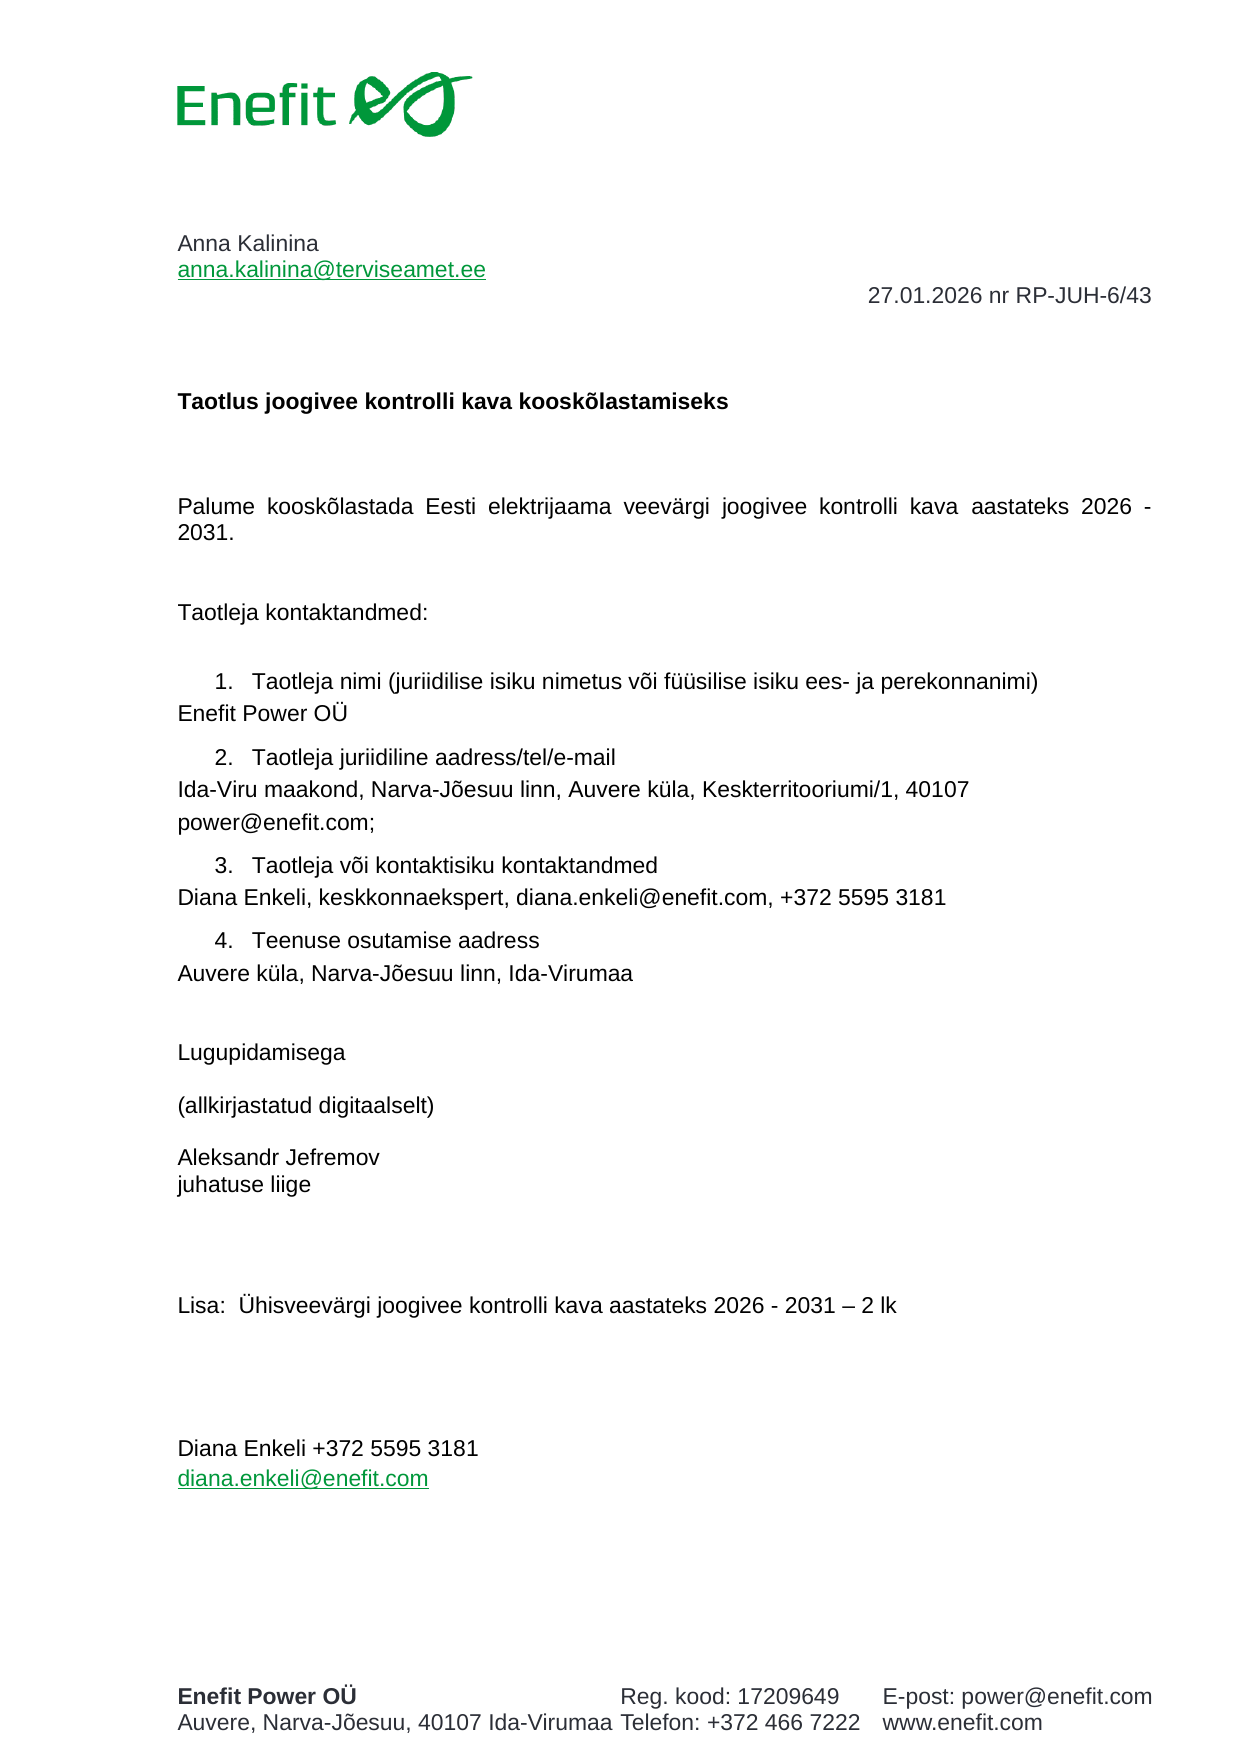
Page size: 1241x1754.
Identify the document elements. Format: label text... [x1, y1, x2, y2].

picture [177, 72, 473, 137]
text Taotleja kontaktandmed: [177, 598, 1152, 625]
text Enefit Power OÜ [177, 700, 1152, 727]
list Teenuse osutamise aadress [214, 927, 1152, 954]
text Aleksandr Jefremov [177, 1144, 1152, 1171]
text power@enefit.com; [177, 809, 1152, 835]
text 27.01.2026 nr RP-JUH-6/43 [177, 282, 1152, 308]
list Taotleja nimi (juriidilise isiku nimetus või füüsilise isiku ees- ja perekonnanimi) [214, 668, 1152, 694]
text juhatuse liige [177, 1171, 1152, 1197]
text Ida-Viru maakond, Narva-Jõesuu linn, Auvere küla, Keskterritooriumi/1, 40107 [177, 776, 1152, 802]
text diana.enkeli@enefit.com [177, 1465, 1152, 1491]
text Lugupidamisega [177, 1039, 1152, 1065]
text Anna Kalinina [177, 229, 1152, 256]
text (allkirjastatud digitaalselt) [177, 1092, 1152, 1118]
text Palume kooskõlastada Eesti elektrijaama veevärgi joogivee kontrolli kava aastateks 2026 - 2031. [177, 493, 1152, 546]
text anna.kalinina@terviseamet.ee [177, 256, 1152, 282]
text Auvere küla, Narva-Jõesuu linn, Ida-Virumaa [177, 960, 1152, 986]
list Taotleja juriidiline aadress/tel/e-mail [214, 743, 1152, 770]
text Diana Enkeli +372 5595 3181 [177, 1435, 1152, 1461]
text Taotlus joogivee kontrolli kava kooskõlastamiseks [177, 388, 1152, 414]
text Diana Enkeli, keskkonnaekspert, diana.enkeli@enefit.com, +372 5595 3181 [177, 884, 1152, 911]
text Lisa: Ühisveevärgi joogivee kontrolli kava aastateks 2026 - 2031 – 2 lk [177, 1292, 1152, 1318]
list Taotleja või kontaktisiku kontaktandmed [214, 852, 1152, 878]
